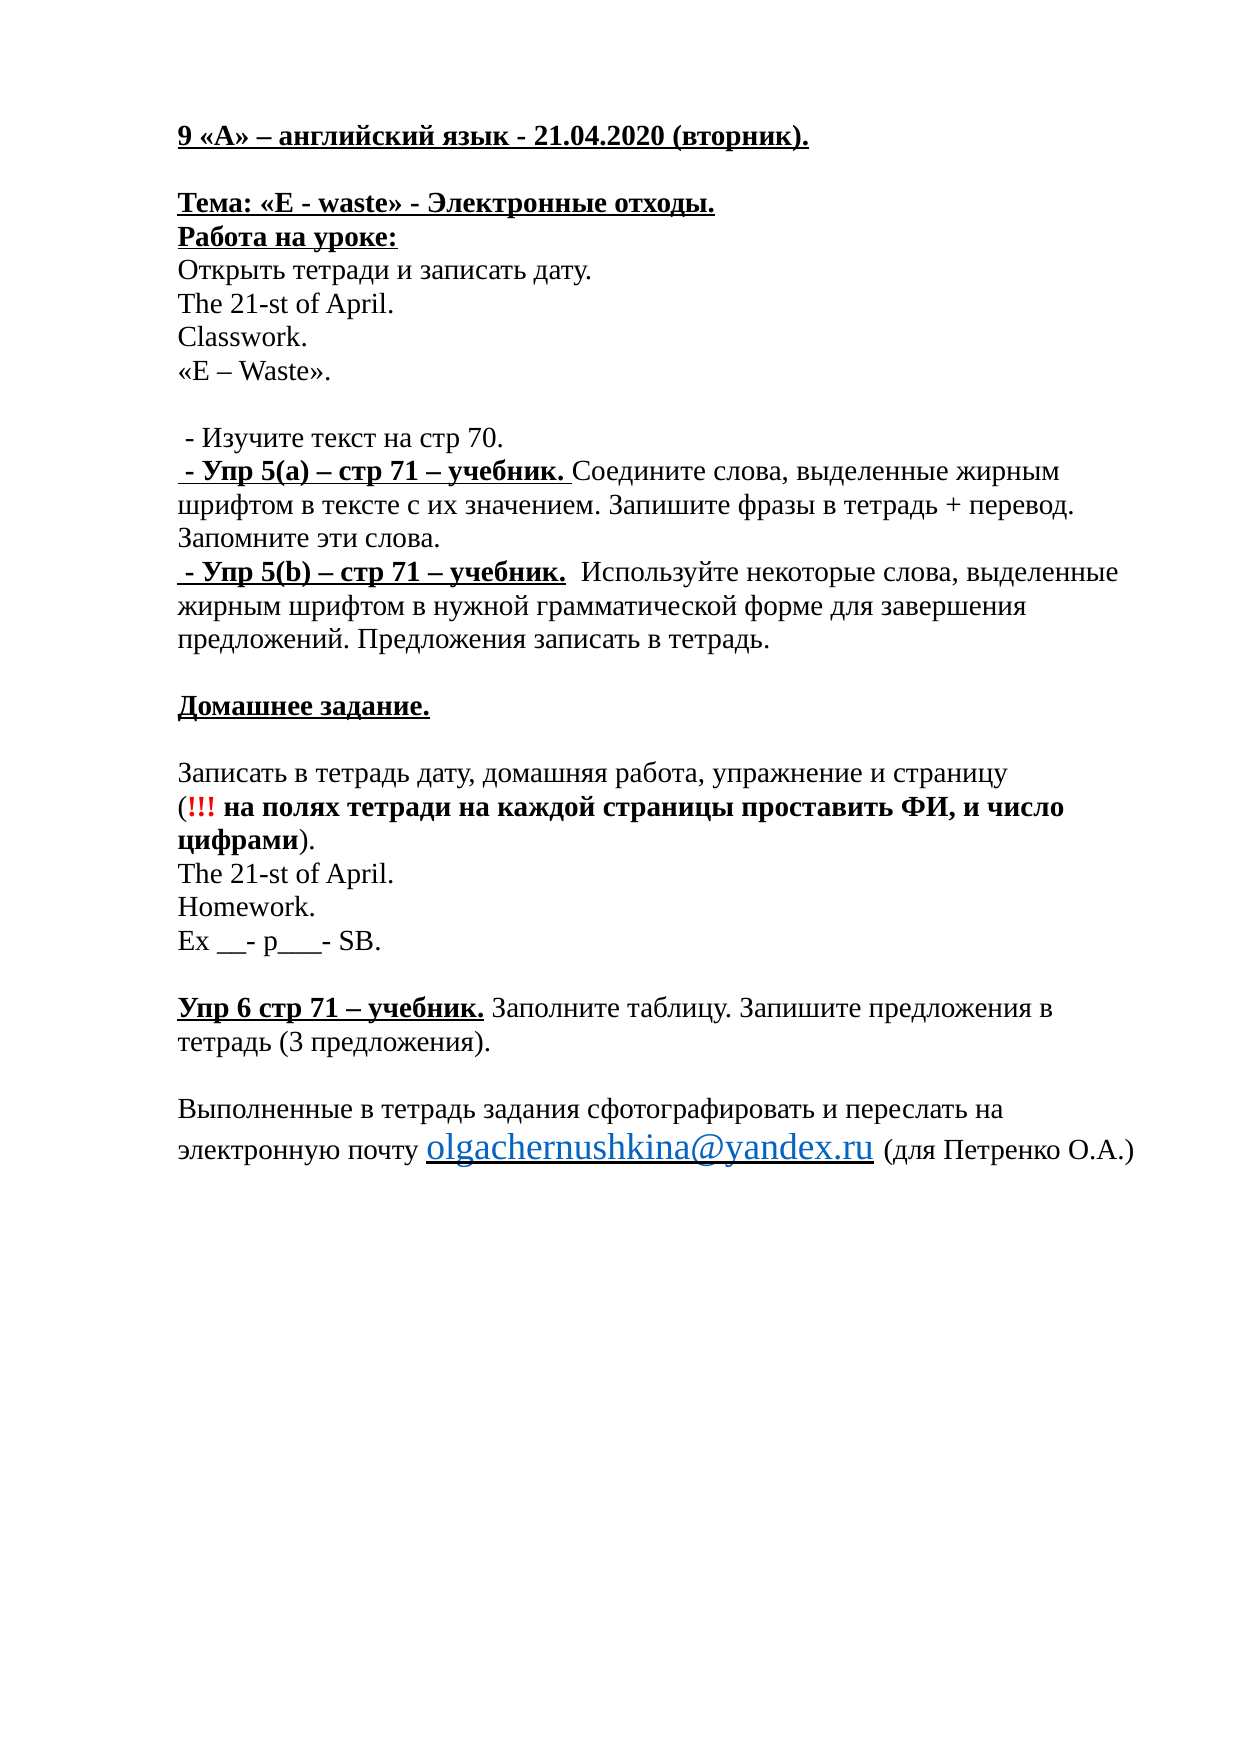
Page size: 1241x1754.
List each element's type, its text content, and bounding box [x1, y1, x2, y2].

text Открыть тетради и записать дату. [177, 252, 1152, 286]
text «E – Waste». [177, 353, 1152, 386]
text Домашнее задание. [177, 688, 1152, 722]
text 9 «А» – английский язык - 21.04.2020 (вторник). [177, 118, 1152, 152]
text (!!! на полях тетради на каждой страницы проставить ФИ, и число цифрами). [177, 789, 1152, 856]
text - Упр 5(а) – стр 71 – учебник. Соедините слова, выделенные жирным шрифтом в тексте с их значением. Запишите фразы в тетрадь + перевод. Запомните эти слова. [177, 453, 1152, 554]
text Записать в тетрадь дату, домашняя работа, упражнение и страницу [177, 755, 1152, 789]
text Homework. [177, 889, 1152, 923]
text Classwork. [177, 319, 1152, 353]
text Ex __- p___- SB. [177, 923, 1152, 957]
text - Упр 5(b) – стр 71 – учебник. Используйте некоторые слова, выделенные жирным шрифтом в нужной грамматической форме для завершения предложений. Предложения записать в тетрадь. [177, 554, 1152, 655]
text Упр 6 стр 71 – учебник. Заполните таблицу. Запишите предложения в тетрадь (3 предложения). [177, 990, 1152, 1057]
text Выполненные в тетрадь задания сфотографировать и переслать на электронную почту olgachernushkina@yandex.ru (для Петренко О.А.) [177, 1091, 1152, 1167]
text The 21-st of April. [177, 856, 1152, 889]
text The 21-st of April. [177, 286, 1152, 319]
text Работа на уроке: [177, 219, 1152, 252]
text - Изучите текст на стр 70. [177, 420, 1152, 453]
text Тема: «E - waste» - Электронные отходы. [177, 185, 1152, 219]
